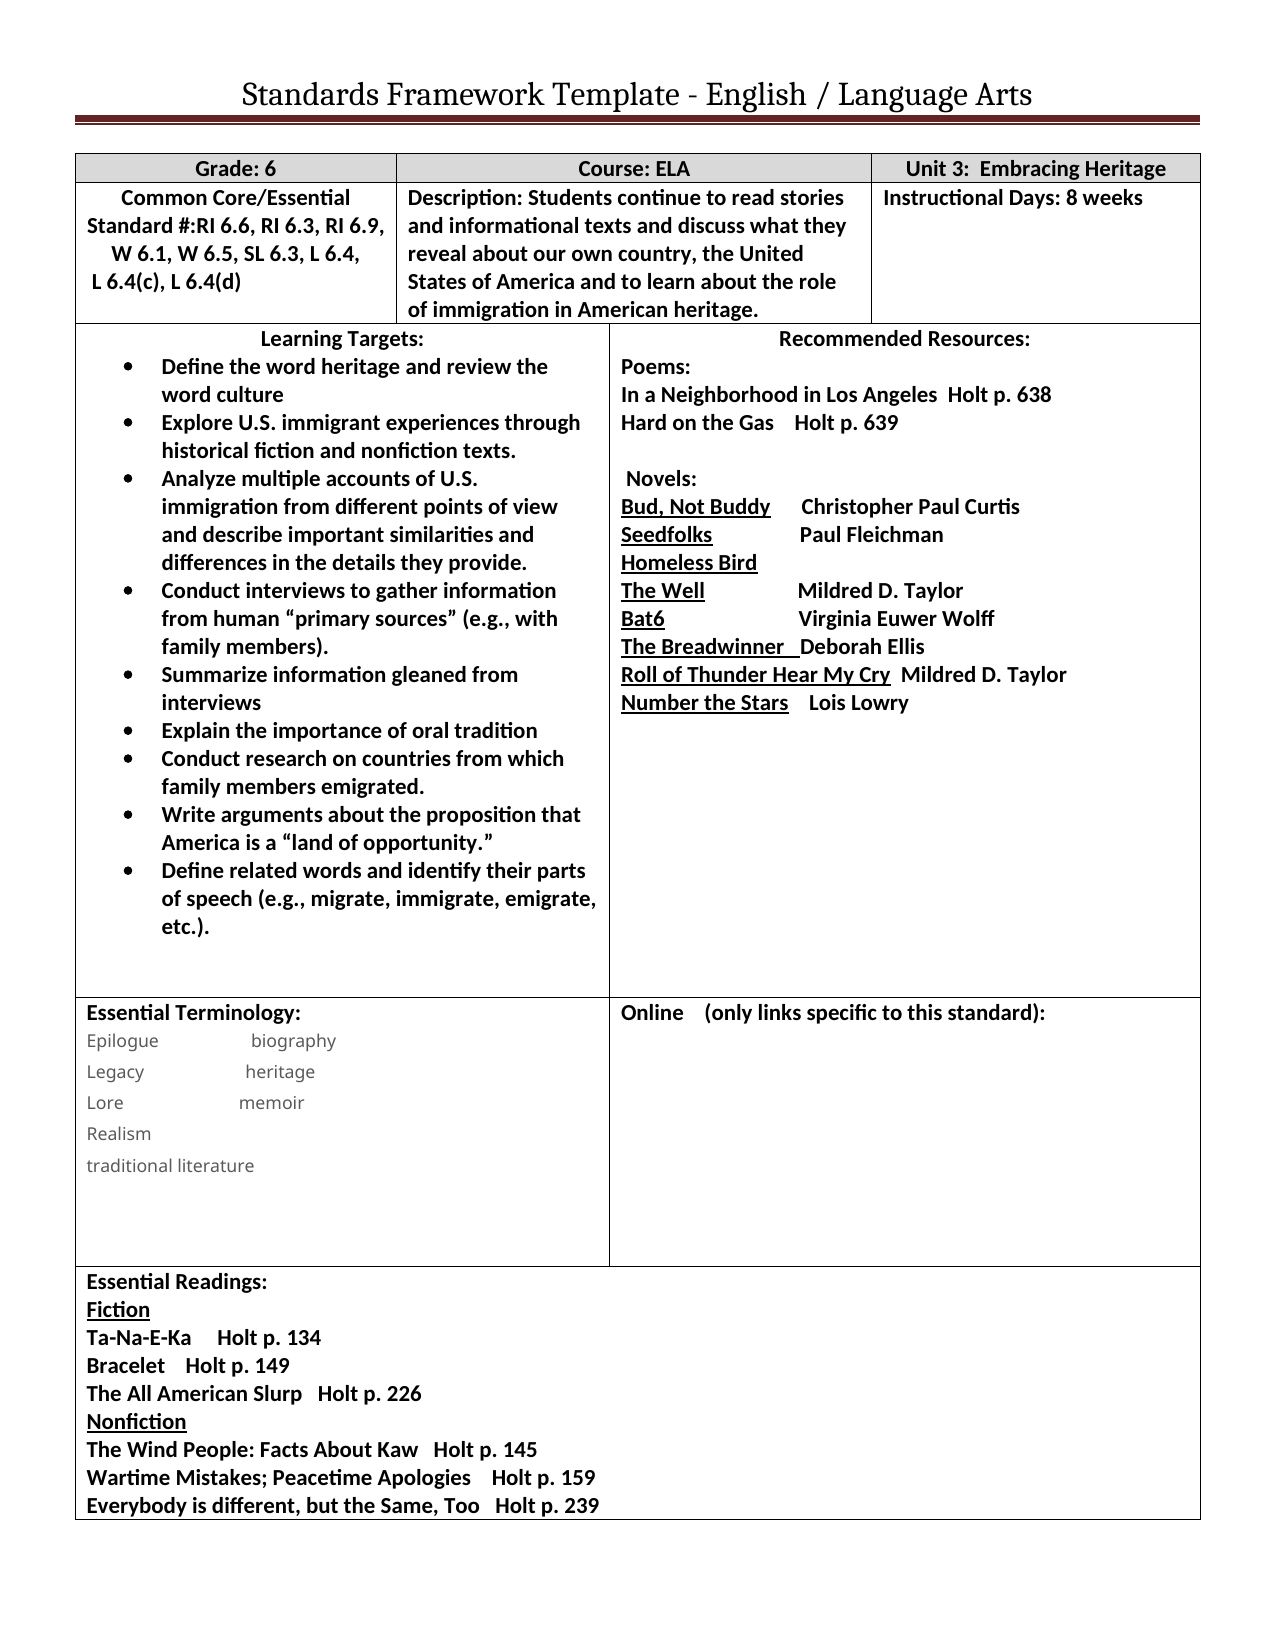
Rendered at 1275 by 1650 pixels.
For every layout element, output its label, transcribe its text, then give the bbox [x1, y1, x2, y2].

table_cell Description: Students continue to read stories and informational texts and discuss what they reveal about our own country, the United States of America and to learn about the role of immigration in American heritage. [397, 183, 871, 323]
table_cell Essential : Fiction Ta-Na-E-Ka Holt p. 134 Bracelet Holt p. 149 The All American Slurp Holt p. 226 Nonfiction The Wind People: Facts About Kaw Holt p. 145 Wartime Mistakes; Peacetime Apologies Holt p. 159 Everybody is different, but the Same, Too Holt p. 239 [76, 1267, 1200, 1519]
table_cell Essential Terminology: Epilogue biography Legacy heritage Lore memoir Realism traditional literature [76, 998, 609, 1266]
table_header Grade: 6 [76, 154, 396, 182]
table_cell Instructional Days: 8 weeks [872, 183, 1200, 323]
table_header Unit 3: Embracing Heritage [872, 154, 1200, 182]
table_cell Recommended Resources: Poems: In a Neighborhood in Los Angeles Holt p. 638 Hard on the Gas Holt p. 639 Novels: Bud, Not Buddy Christopher Paul Curtis Seedfolks Paul Fleichman Homeless Bird The Well Mildred D. Taylor Bat6 Virginia Euwer Wolff The Breadwinner Deborah Ellis Roll of Thunder Hear My Cry Mildred D. Taylor Number the Stars Lois Lowry [610, 324, 1200, 997]
table_cell Common Core/Essential Standard #:RI 6.6, RI 6.3, RI 6.9, W 6.1, W 6.5, SL 6.3, L 6.4, L 6.4(c), L 6.4(d) [76, 183, 396, 323]
table_cell Online (only links specific to this standard): [610, 998, 1200, 1266]
table_cell Learning Targets: Define the word heritage and review the word culture Explore U.S. immigrant experiences through historical fiction and nonfiction texts. Analyze multiple accounts of U.S. immigration from different points of view and describe important similarities and differences in the details they provide. Conduct interviews to gather information from human “primary sources” (e.g., with family members). Summarize information gleaned from interviews Explain the importance of oral tradition Conduct research on countries from which family members emigrated. Write arguments about the proposition that America is a “land of opportunity.” Define related words and identify their parts of speech (e.g., migrate, immigrate, emigrate, etc.). [76, 324, 609, 997]
table_header Course: ELA [397, 154, 871, 182]
